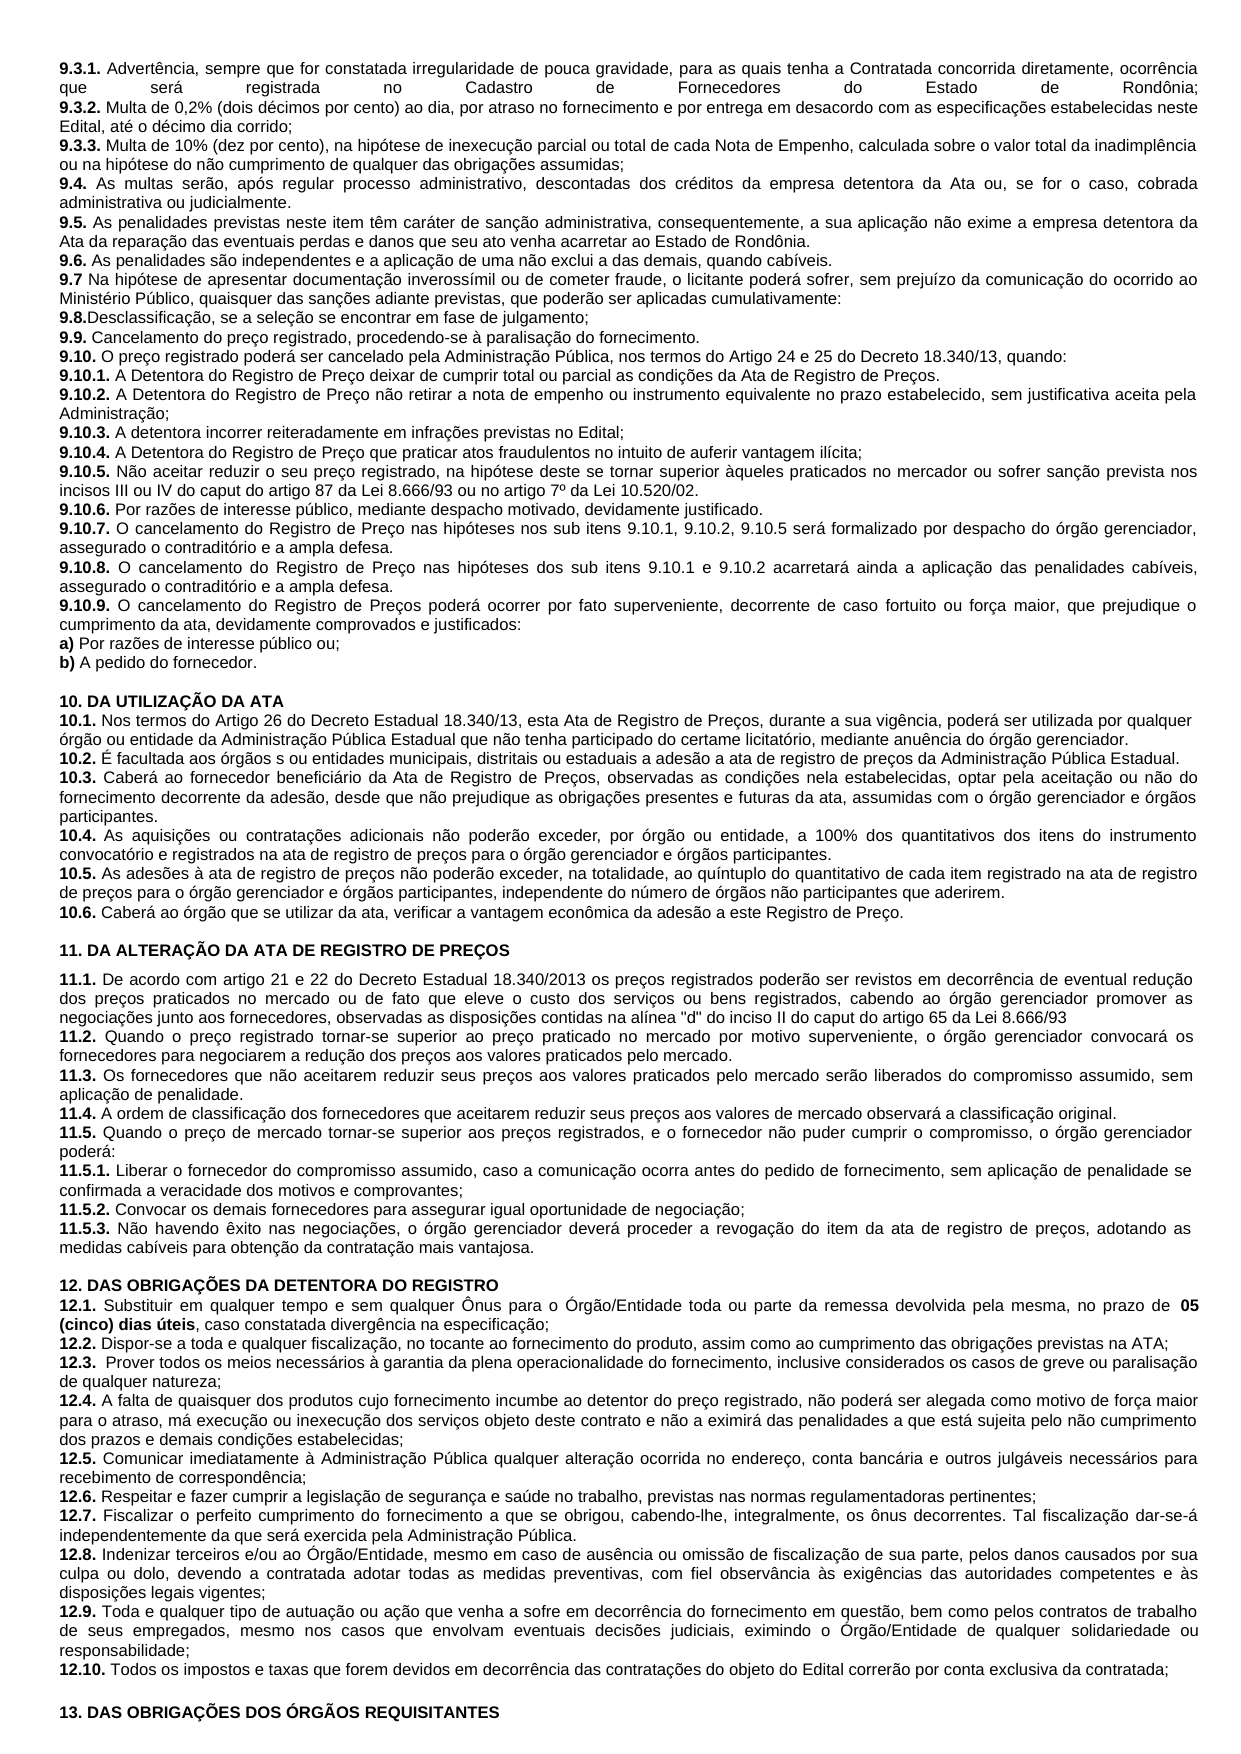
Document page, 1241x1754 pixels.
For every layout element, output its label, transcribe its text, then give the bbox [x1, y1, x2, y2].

text 9.10.7. O cancelamento do Registro de Preço nas hipóteses nos sub itens 9.10.1, 9.10.2, 9.10.5 será formalizado por despacho do órgão gerenciador, assegurado o contraditório e a ampla defesa. [59, 519, 1199, 557]
text 9.10.8. O cancelamento do Registro de Preço nas hipóteses dos sub itens 9.10.1 e 9.10.2 acarretará ainda a aplicação das penalidades cabíveis, assegurado o contraditório e a ampla defesa. [59, 557, 1199, 596]
text 9.10.3. A detentora incorrer reiteradamente em infrações previstas no Edital; [59, 423, 1199, 442]
text 9.7 Na hipótese de apresentar documentação inverossímil ou de cometer fraude, o licitante poderá sofrer, sem prejuízo da comunicação do ocorrido ao Ministério Público, quaisquer das sanções adiante previstas, que poderão ser aplicadas cumulativamente: [59, 270, 1199, 308]
text 9.10.1. A Detentora do Registro de Preço deixar de cumprir total ou parcial as condições da Ata de Registro de Preços. [59, 366, 1199, 385]
text 9.5. As penalidades previstas neste item têm caráter de sanção administrativa, consequentemente, a sua aplicação não exime a empresa detentora da Ata da reparação das eventuais perdas e danos que seu ato venha acarretar ao Estado de Rondônia. [59, 212, 1199, 251]
text 11.5. Quando o preço de mercado tornar-se superior aos preços registrados, e o fornecedor não puder cumprir o compromisso, o órgão gerenciador poderá: [59, 1123, 1194, 1161]
text 11.5.1. Liberar o fornecedor do compromisso assumido, caso a comunicação ocorra antes do pedido de fornecimento, sem aplicação de penalidade se confirmada a veracidade dos motivos e comprovantes; [59, 1161, 1194, 1199]
text 9.3.3. Multa de 10% (dez por cento), na hipótese de inexecução parcial ou total de cada Nota de Empenho, calculada sobre o valor total da inadimplência ou na hipótese do não cumprimento de qualquer das obrigações assumidas; [59, 136, 1199, 174]
text 12.2. Dispor-se a toda e qualquer fiscalização, no tocante ao fornecimento do produto, assim como ao cumprimento das obrigações previstas na ATA; [59, 1334, 1199, 1353]
text 11.1. De acordo com artigo 21 e 22 do Decreto Estadual 18.340/2013 os preços registrados poderão ser revistos em decorrência de eventual redução dos preços praticados no mercado ou de fato que eleve o custo dos serviços ou bens registrados, cabendo ao órgão gerenciador promover as negociações junto aos fornecedores, observadas as disposições contidas na alínea "d" do inciso II do caput do artigo 65 da Lei 8.666/93 [59, 969, 1194, 1027]
text 12.9. Toda e qualquer tipo de autuação ou ação que venha a sofre em decorrência do fornecimento em questão, bem como pelos contratos de trabalho de seus empregados, mesmo nos casos que envolvam eventuais decisões judiciais, eximindo o Órgão/Entidade de qualquer solidariedade ou responsabilidade; [59, 1602, 1199, 1659]
text 11. DA ALTERAÇÃO DA ATA DE REGISTRO DE PREÇOS [59, 941, 1199, 960]
text 12.5. Comunicar imediatamente à Administração Pública qualquer alteração ocorrida no endereço, conta bancária e outros julgáveis necessários para recebimento de correspondência; [59, 1449, 1199, 1487]
text 12.4. A falta de quaisquer dos produtos cujo fornecimento incumbe ao detentor do preço registrado, não poderá ser alegada como motivo de força maior para o atraso, má execução ou inexecução dos serviços objeto deste contrato e não a eximirá das penalidades a que está sujeita pelo não cumprimento dos prazos e demais condições estabelecidas; [59, 1391, 1199, 1449]
text 9.10.9. O cancelamento do Registro de Preços poderá ocorrer por fato superveniente, decorrente de caso fortuito ou força maior, que prejudique o cumprimento da ata, devidamente comprovados e justificados: [59, 596, 1199, 634]
text 12. DAS OBRIGAÇÕES DA DETENTORA DO REGISTRO [59, 1276, 1199, 1295]
text 9.10.5. Não aceitar reduzir o seu preço registrado, na hipótese deste se tornar superior àqueles praticados no mercador ou sofrer sanção prevista nos incisos III ou IV do caput do artigo 87 da Lei 8.666/93 ou no artigo 7º da Lei 10.520/02. [59, 462, 1199, 500]
text 10.6. Caberá ao órgão que se utilizar da ata, verificar a vantagem econômica da adesão a este Registro de Preço. [59, 902, 1199, 922]
text 11.5.3. Não havendo êxito nas negociações, o órgão gerenciador deverá proceder a revogação do item da ata de registro de preços, adotando as medidas cabíveis para obtenção da contratação mais vantajosa. [59, 1219, 1194, 1257]
text 13. DAS OBRIGAÇÕES DOS ÓRGÃOS REQUISITANTES [59, 1703, 1199, 1722]
text 11.5.2. Convocar os demais fornecedores para assegurar igual oportunidade de negociação; [59, 1199, 1194, 1219]
list 10.3. Caberá ao fornecedor beneficiário da Ata de Registro de Preços, observadas as condições nela estabelecidas, optar pela aceitação ou não do fornecimento decorrente da adesão, desde que não prejudique as obrigações presentes e futuras da ata, assumidas com o órgão gerenciador e órgãos participantes. [59, 768, 1199, 826]
text 12.3. Prover todos os meios necessários à garantia da plena operacionalidade do fornecimento, inclusive considerados os casos de greve ou paralisação de qualquer natureza; [59, 1353, 1199, 1391]
text 9.10. O preço registrado poderá ser cancelado pela Administração Pública, nos termos do Artigo 24 e 25 do Decreto 18.340/13, quando: [59, 347, 1199, 366]
text b) A pedido do fornecedor. [59, 653, 1199, 672]
text 9.10.2. A Detentora do Registro de Preço não retirar a nota de empenho ou instrumento equivalente no prazo estabelecido, sem justificativa aceita pela Administração; [59, 385, 1199, 423]
text 9.10.6. Por razões de interesse público, mediante despacho motivado, devidamente justificado. [59, 500, 1199, 519]
text 12.1. Substituir em qualquer tempo e sem qualquer Ônus para o Órgão/Entidade toda ou parte da remessa devolvida pela mesma, no prazo de 05 (cinco) dias úteis, caso constatada divergência na especificação; [59, 1295, 1199, 1334]
text 9.8.Desclassificação, se a seleção se encontrar em fase de julgamento; [59, 308, 1199, 327]
list 10.4. As aquisições ou contratações adicionais não poderão exceder, por órgão ou entidade, a 100% dos quantitativos dos itens do instrumento convocatório e registrados na ata de registro de preços para o órgão gerenciador e órgãos participantes. [59, 826, 1199, 864]
text 12.10. Todos os impostos e taxas que forem devidos em decorrência das contratações do objeto do Edital correrão por conta exclusiva da contratada; [59, 1659, 1199, 1679]
text 12.7. Fiscalizar o perfeito cumprimento do fornecimento a que se obrigou, cabendo-lhe, integralmente, os ônus decorrentes. Tal fiscalização dar-se-á independentemente da que será exercida pela Administração Pública. [59, 1506, 1199, 1544]
text 10.2. É facultada aos órgãos s ou entidades municipais, distritais ou estaduais a adesão a ata de registro de preços da Administração Pública Estadual. [59, 749, 1194, 768]
text 12.8. Indenizar terceiros e/ou ao Órgão/Entidade, mesmo em caso de ausência ou omissão de fiscalização de sua parte, pelos danos causados por sua culpa ou dolo, devendo a contratada adotar todas as medidas preventivas, com fiel observância às exigências das autoridades competentes e às disposições legais vigentes; [59, 1544, 1199, 1602]
text 11.2. Quando o preço registrado tornar-se superior ao preço praticado no mercado por motivo superveniente, o órgão gerenciador convocará os fornecedores para negociarem a redução dos preços aos valores praticados pelo mercado. [59, 1027, 1194, 1065]
list 10.5. As adesões à ata de registro de preços não poderão exceder, na totalidade, ao quíntuplo do quantitativo de cada item registrado na ata de registro de preços para o órgão gerenciador e órgãos participantes, independente do número de órgãos não participantes que aderirem. [59, 864, 1199, 902]
text 9.10.4. A Detentora do Registro de Preço que praticar atos fraudulentos no intuito de auferir vantagem ilícita; [59, 442, 1199, 462]
text 9.4. As multas serão, após regular processo administrativo, descontadas dos créditos da empresa detentora da Ata ou, se for o caso, cobrada administrativa ou judicialmente. [59, 174, 1199, 212]
text 9.3.1. Advertência, sempre que for constatada irregularidade de pouca gravidade, para as quais tenha a Contratada concorrida diretamente, ocorrência que será registrada no Cadastro de Fornecedores do Estado de Rondônia; 9.3.2. Multa de 0,2% (dois décimos por cento) ao dia, por atraso no fornecimento e por entrega em desacordo com as especificações estabelecidas neste Edital, até o décimo dia corrido; [59, 59, 1199, 136]
text 9.9. Cancelamento do preço registrado, procedendo-se à paralisação do fornecimento. [59, 327, 1199, 347]
text 9.6. As penalidades são independentes e a aplicação de uma não exclui a das demais, quando cabíveis. [59, 251, 1199, 270]
text a) Por razões de interesse público ou; [59, 634, 1199, 653]
text 10.1. Nos termos do Artigo 26 do Decreto Estadual 18.340/13, esta Ata de Registro de Preços, durante a sua vigência, poderá ser utilizada por qualquer órgão ou entidade da Administração Pública Estadual que não tenha participado do certame licitatório, mediante anuência do órgão gerenciador. [59, 711, 1194, 749]
text 12.6. Respeitar e fazer cumprir a legislação de segurança e saúde no trabalho, previstas nas normas regulamentadoras pertinentes; [59, 1487, 1199, 1506]
text 11.3. Os fornecedores que não aceitarem reduzir seus preços aos valores praticados pelo mercado serão liberados do compromisso assumido, sem aplicação de penalidade. [59, 1065, 1194, 1104]
text 11.4. A ordem de classificação dos fornecedores que aceitarem reduzir seus preços aos valores de mercado observará a classificação original. [59, 1104, 1194, 1123]
text 10. DA UTILIZAÇÃO DA ATA [59, 692, 1199, 711]
